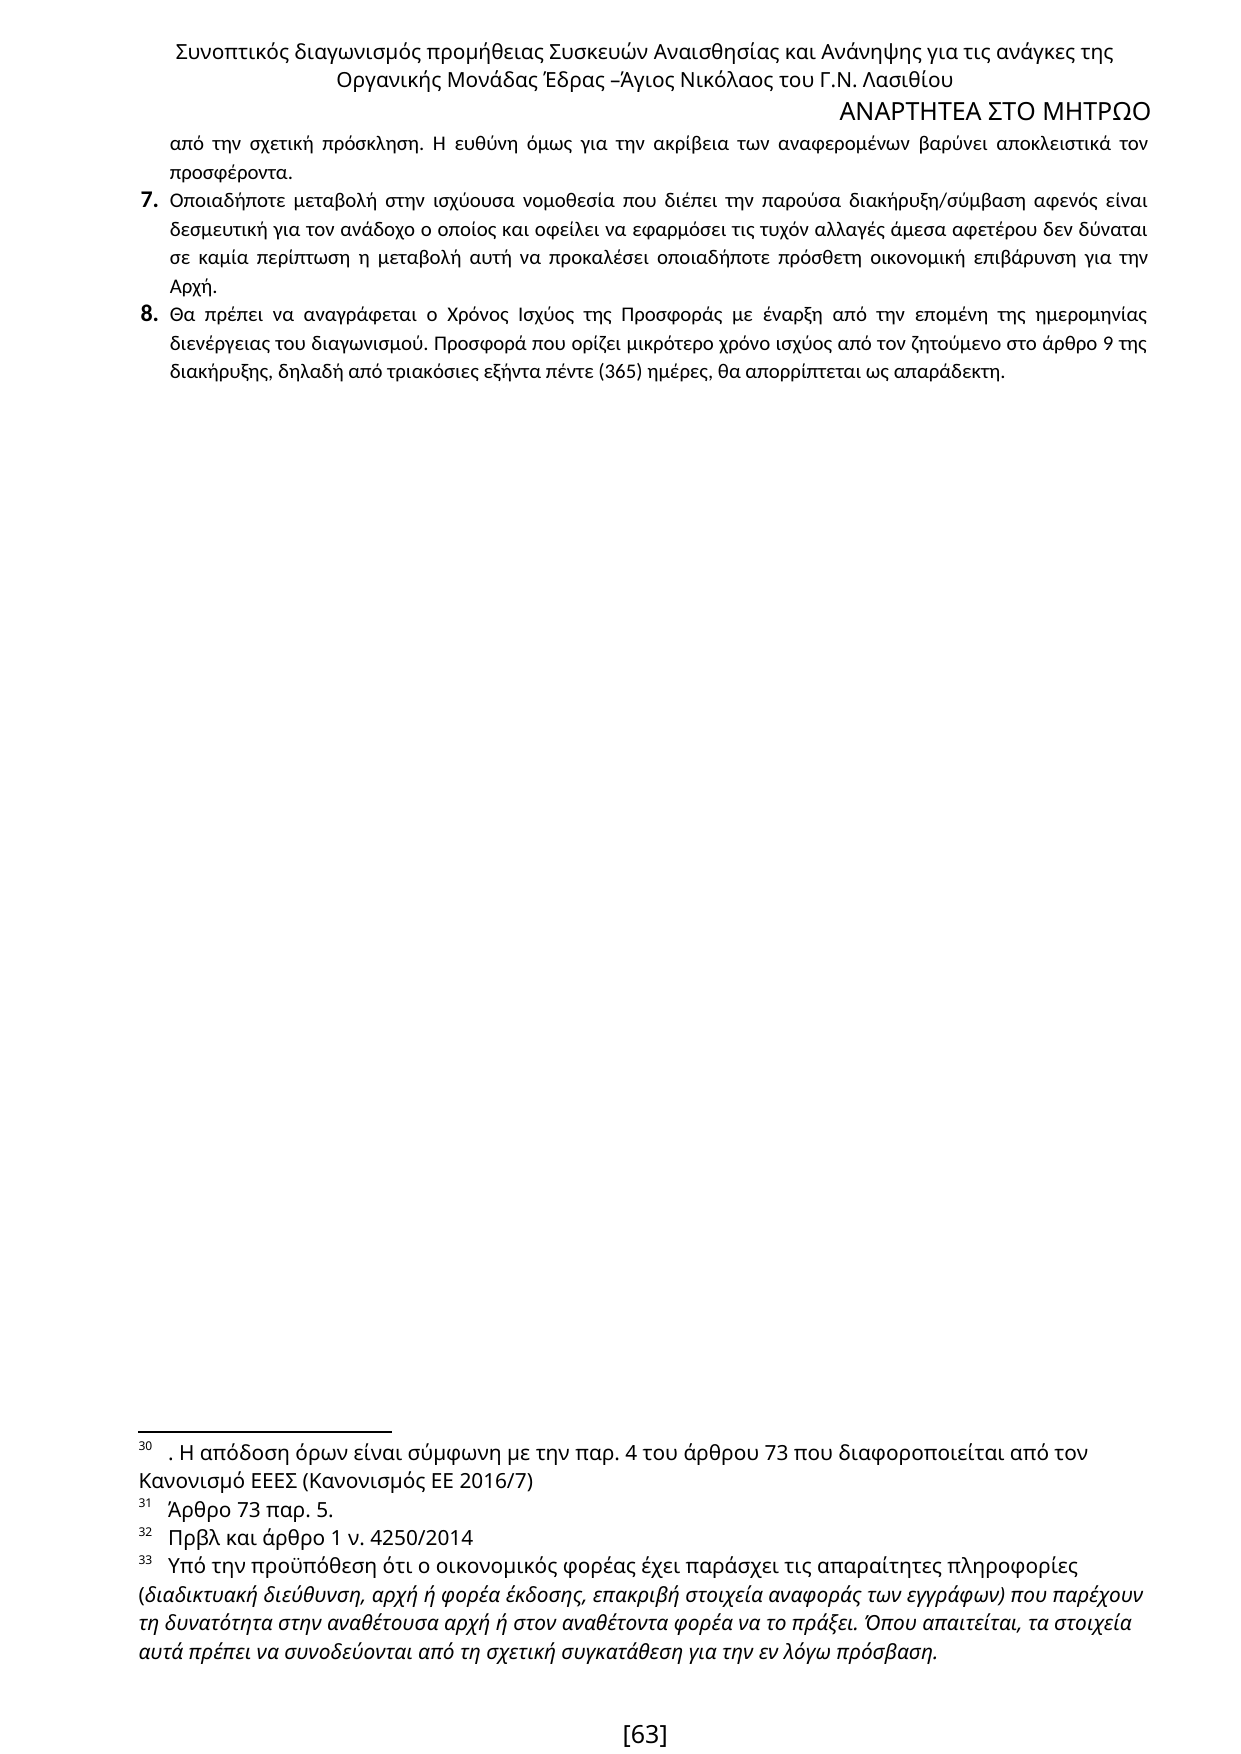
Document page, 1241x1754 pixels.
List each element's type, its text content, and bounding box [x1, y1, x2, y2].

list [140, 128, 1149, 185]
list Οποιαδήποτε μεταβολή στην ισχύουσα νομοθεσία που διέπει την παρούσα διακήρυξη/σύμβαση αφενός είναι δεσμευτική για τον ανάδοχο ο οποίος και οφείλει να εφαρμόσει τις τυχόν αλλαγές άμεσα αφετέρου δεν δύναται σε καμία περίπτωση η μεταβολή αυτή να προκαλέσει οποιαδήποτε πρόσθετη οικονομική επιβάρυνση για την Αρχή. [140, 185, 1149, 299]
list Θα πρέπει να αναγράφεται ο Χρόνος Ισχύος της Προσφοράς με έναρξη από την επομένη της ημερομηνίας διενέργειας του διαγωνισμού. Προσφορά που ορίζει μικρότερο χρόνο ισχύος από τον ζητούμενο στο άρθρο 9 της διακήρυξης, δηλαδή από τριακόσιες εξήντα πέντε (365) ημέρες, θα απορρίπτεται ως απαράδεκτη. [140, 299, 1149, 385]
